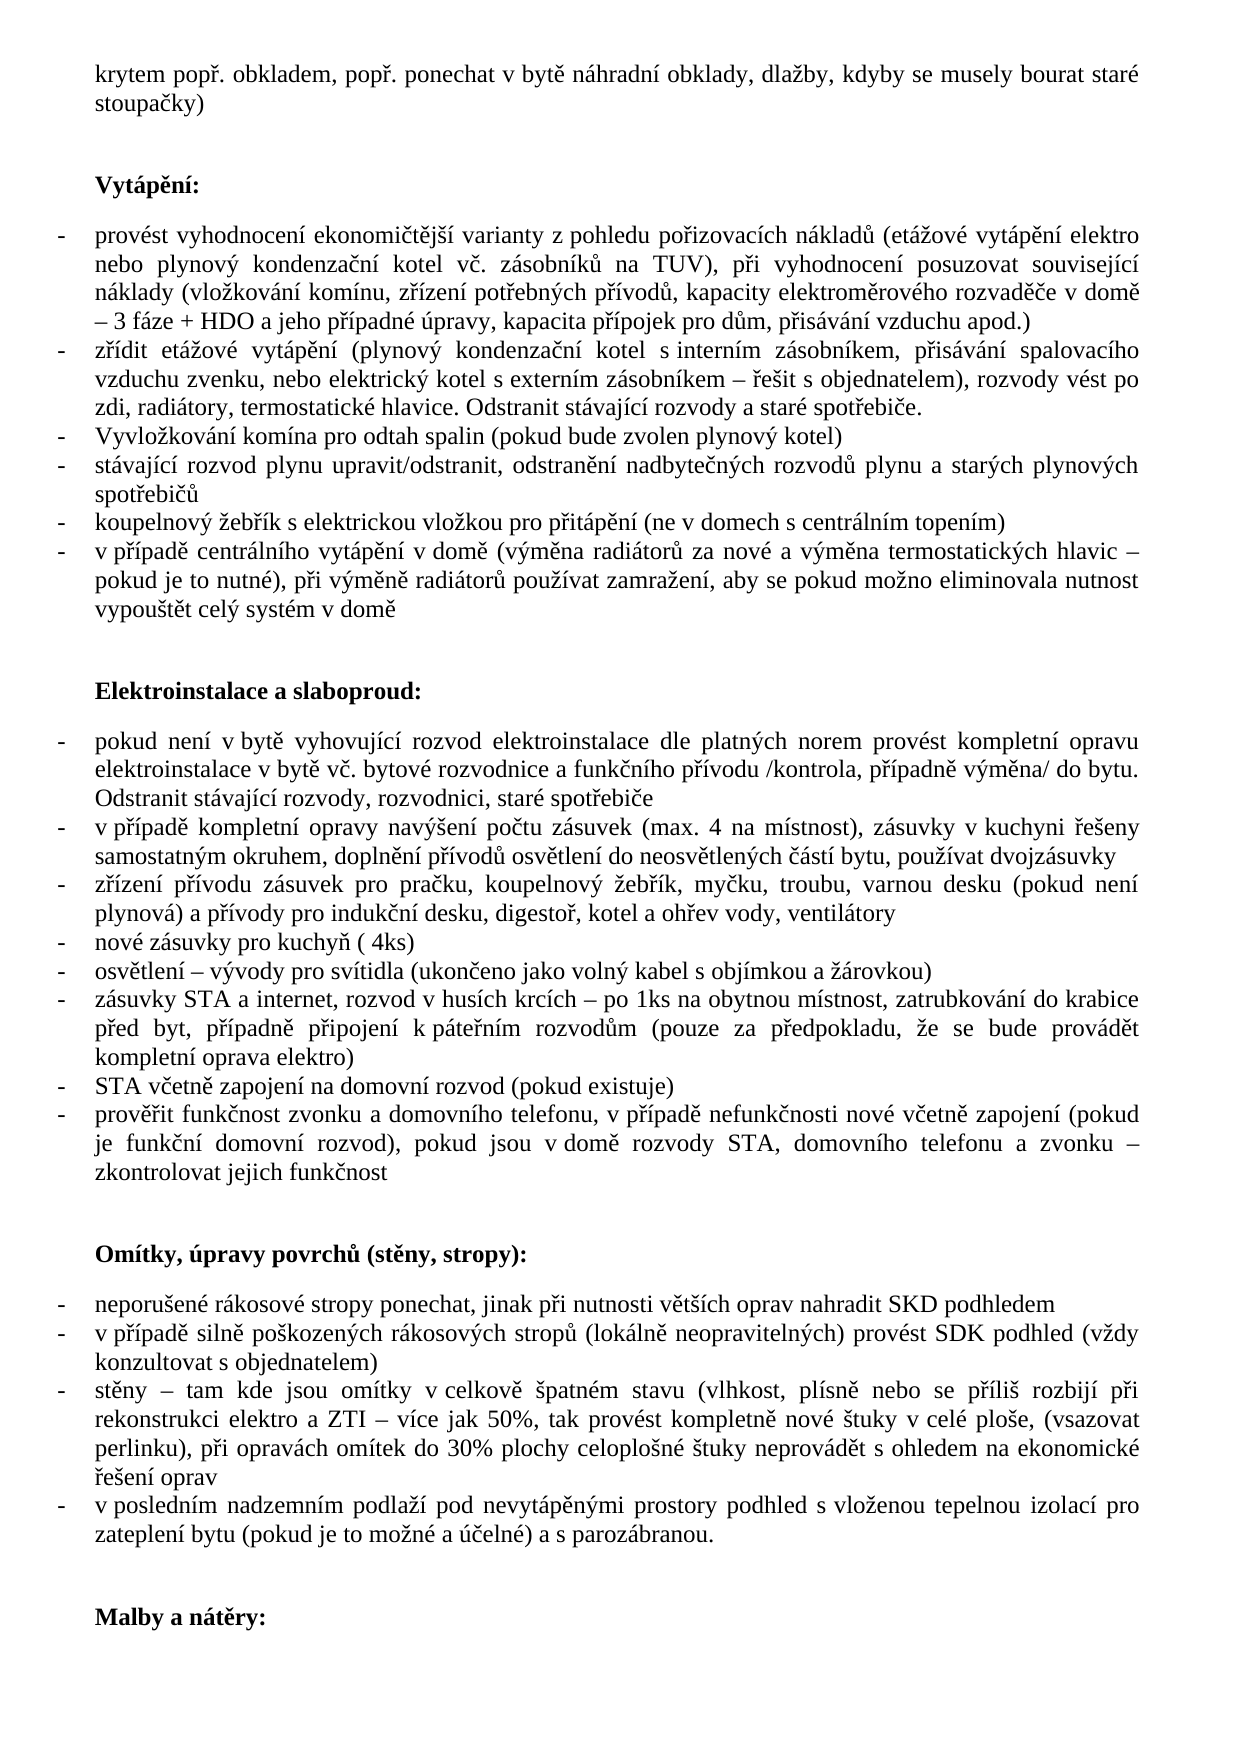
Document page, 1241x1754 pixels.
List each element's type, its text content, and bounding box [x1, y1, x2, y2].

list provést vyhodnocení ekonomičtější varianty z pohledu pořizovacích nákladů (etážové vytápění elektro nebo plynový kondenzační kotel vč. zásobníků na TUV), při vyhodnocení posuzovat související náklady (vložkování komínu, zřízení potřebných přívodů, kapacity elektroměrového rozvaděče v domě – 3 fáze + HDO a jeho případné úpravy, kapacita přípojek pro dům, přisávání vzduchu apod.) [57, 220, 1140, 335]
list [57, 59, 1140, 117]
list pokud není v bytě vyhovující rozvod elektroinstalace dle platných norem provést kompletní opravu elektroinstalace v bytě vč. bytové rozvodnice a funkčního přívodu /kontrola, případně výměna/ do bytu. Odstranit stávající rozvody, rozvodnici, staré spotřebiče [57, 726, 1140, 812]
list koupelnový žebřík s elektrickou vložkou pro přitápění (ne v domech s centrálním topením) [57, 507, 1140, 536]
list neporušené rákosové stropy ponechat, jinak při nutnosti větších oprav nahradit SKD podhledem [57, 1289, 1140, 1318]
list prověřit funkčnost zvonku a domovního telefonu, v případě nefunkčnosti nové včetně zapojení (pokud je funkční domovní rozvod), pokud jsou v domě rozvody STA, domovního telefonu a zvonku – zkontrolovat jejich funkčnost [57, 1099, 1140, 1186]
list stěny – tam kde jsou omítky v celkově špatném stavu (vlhkost, plísně nebo se příliš rozbijí při rekonstrukci elektro a ZTI – více jak 50%, tak provést kompletně nové štuky v celé ploše, (vsazovat perlinku), při opravách omítek do 30% plochy celoplošné štuky neprovádět s ohledem na ekonomické řešení oprav [57, 1375, 1140, 1490]
list zřídit etážové vytápění (plynový kondenzační kotel s interním zásobníkem, přisávání spalovacího vzduchu zvenku, nebo elektrický kotel s externím zásobníkem – řešit s objednatelem), rozvody vést po zdi, radiátory, termostatické hlavice. Odstranit stávající rozvody a staré spotřebiče. [57, 335, 1140, 421]
list STA včetně zapojení na domovní rozvod (pokud existuje) [57, 1071, 1140, 1099]
text Vytápění: [94, 170, 1140, 199]
list osvětlení – vývody pro svítidla (ukončeno jako volný kabel s objímkou a žárovkou) [57, 956, 1140, 984]
list Vyvložkování komína pro odtah spalin (pokud bude zvolen plynový kotel) [57, 421, 1140, 450]
list nové zásuvky pro kuchyň ( 4ks) [57, 927, 1140, 956]
text Elektroinstalace a slaboproud: [94, 676, 1140, 705]
list v případě silně poškozených rákosových stropů (lokálně neopravitelných) provést SDK podhled (vždy konzultovat s objednatelem) [57, 1318, 1140, 1375]
text Omítky, úpravy povrchů (stěny, stropy): [94, 1239, 1140, 1268]
list stávající rozvod plynu upravit/odstranit, odstranění nadbytečných rozvodů plynu a starých plynových spotřebičů [57, 450, 1140, 507]
text Malby a nátěry: [94, 1602, 1140, 1630]
list v posledním nadzemním podlaží pod nevytápěnými prostory podhled s vloženou tepelnou izolací pro zateplení bytu (pokud je to možné a účelné) a s parozábranou. [57, 1490, 1140, 1548]
list zřízení přívodu zásuvek pro pračku, koupelnový žebřík, myčku, troubu, varnou desku (pokud není plynová) a přívody pro indukční desku, digestoř, kotel a ohřev vody, ventilátory [57, 869, 1140, 927]
list v případě centrálního vytápění v domě (výměna radiátorů za nové a výměna termostatických hlavic – pokud je to nutné), při výměně radiátorů používat zamražení, aby se pokud možno eliminovala nutnost vypouštět celý systém v domě [57, 536, 1140, 622]
list zásuvky STA a internet, rozvod v husích krcích – po 1ks na obytnou místnost, zatrubkování do krabice před byt, případně připojení k páteřním rozvodům (pouze za předpokladu, že se bude provádět kompletní oprava elektro) [57, 984, 1140, 1071]
list v případě kompletní opravy navýšení počtu zásuvek (max. 4 na místnost), zásuvky v kuchyni řešeny samostatným okruhem, doplnění přívodů osvětlení do neosvětlených částí bytu, používat dvojzásuvky [57, 812, 1140, 869]
